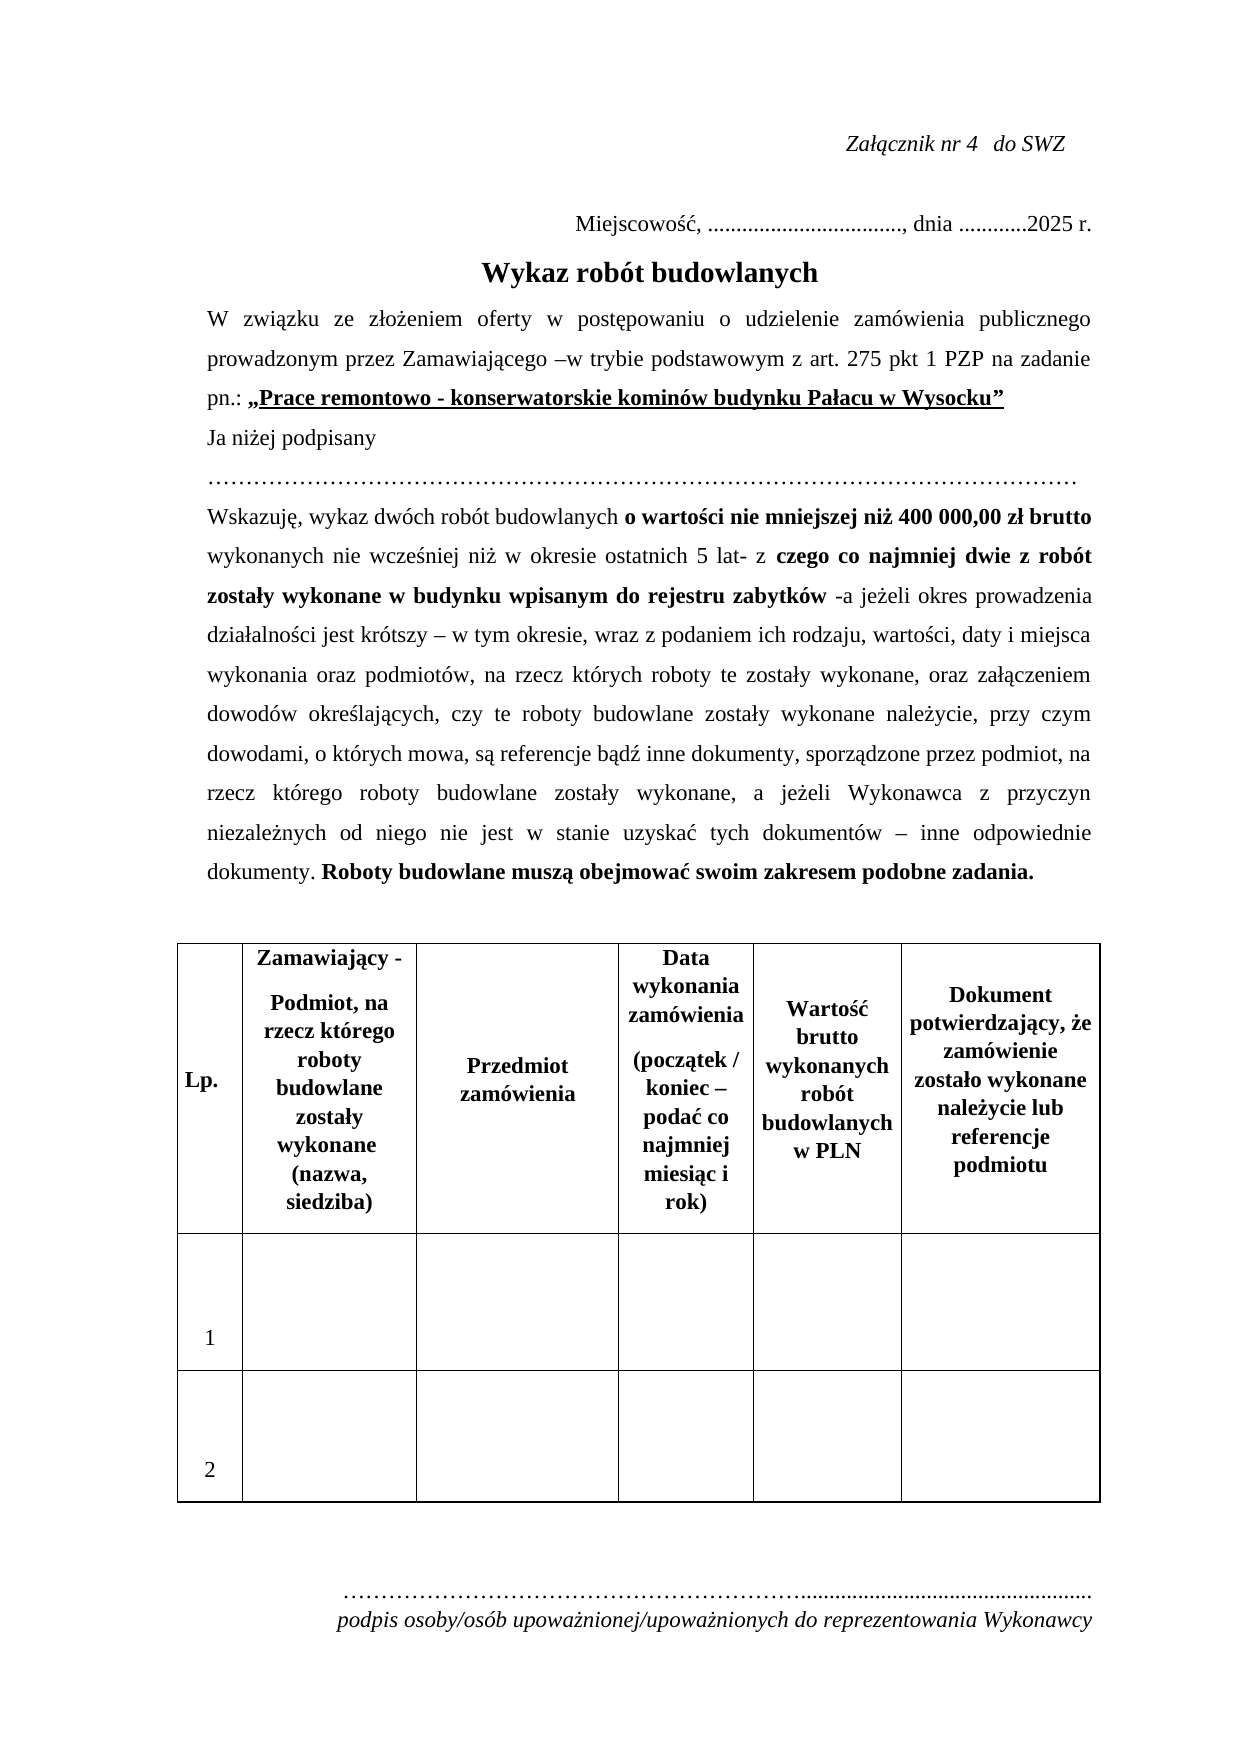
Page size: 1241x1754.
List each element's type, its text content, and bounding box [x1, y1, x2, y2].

text Wykaz robót budowlanych [207, 255, 1092, 289]
table_header Zamawiający - Podmiot, na rzecz którego roboty budowlane zostały wykonane (nazwa, siedziba) [243, 944, 416, 1233]
table_cell [902, 1234, 1099, 1369]
table_header Przedmiot zamówienia [417, 944, 618, 1233]
table_cell [619, 1371, 753, 1501]
table_cell [619, 1234, 753, 1369]
table_cell 1 [178, 1234, 242, 1369]
text W związku ze złożeniem oferty w postępowaniu o udzielenie zamówienia publicznego prowadzonym przez Zamawiającego –w trybie podstawowym z art. 275 pkt 1 PZP na zadanie pn.: „Prace remontowo - konserwatorskie kominów budynku Pałacu w Wysocku” [207, 306, 1092, 411]
table_header Data wykonania zamówienia (początek / koniec – podać co najmniej miesiąc i rok) [619, 944, 753, 1233]
text Załącznik nr 4 do SWZ [207, 130, 1065, 157]
table_cell [417, 1234, 618, 1369]
text Ja niżej podpisany …………………………………………………………………………………………………… [207, 424, 1092, 490]
table_cell [902, 1371, 1099, 1501]
table_header Lp. [178, 944, 242, 1233]
table_header Wartość brutto wykonanych robót budowlanych w PLN [754, 944, 901, 1233]
table_cell [243, 1371, 416, 1501]
table_cell [754, 1371, 901, 1501]
table_cell [754, 1234, 901, 1369]
table_cell [417, 1371, 618, 1501]
table_header Dokument potwierdzający, że zamówienie zostało wykonane należycie lub referencje podmiotu [902, 944, 1099, 1233]
table_cell 2 [178, 1371, 242, 1501]
table_cell [243, 1234, 416, 1369]
text ……………………………………………………................................................... podpis osoby/osób upoważnionej/upoważnionych do reprezentowania Wykonawcy [207, 1547, 1092, 1632]
text Miejscowość, .................................., dnia ............2025 r. [207, 210, 1092, 236]
text Wskazuję, wykaz dwóch robót budowlanych o wartości nie mniejszej niż 400 000,00 zł brutto wykonanych nie wcześniej niż w okresie ostatnich 5 lat- z czego co najmniej dwie z robót zostały wykonane w budynku wpisanym do rejestru zabytków -a jeżeli okres prowadzenia działalności jest krótszy – w tym okresie, wraz z podaniem ich rodzaju, wartości, daty i miejsca wykonania oraz podmiotów, na rzecz których roboty te zostały wykonane, oraz załączeniem dowodów określających, czy te roboty budowlane zostały wykonane należycie, przy czym dowodami, o których mowa, są referencje bądź inne dokumenty, sporządzone przez podmiot, na rzecz którego roboty budowlane zostały wykonane, a jeżeli Wykonawca z przyczyn niezależnych od niego nie jest w stanie uzyskać tych dokumentów – inne odpowiednie dokumenty. Roboty budowlane muszą obejmować swoim zakresem podobne zadania. [207, 503, 1092, 884]
